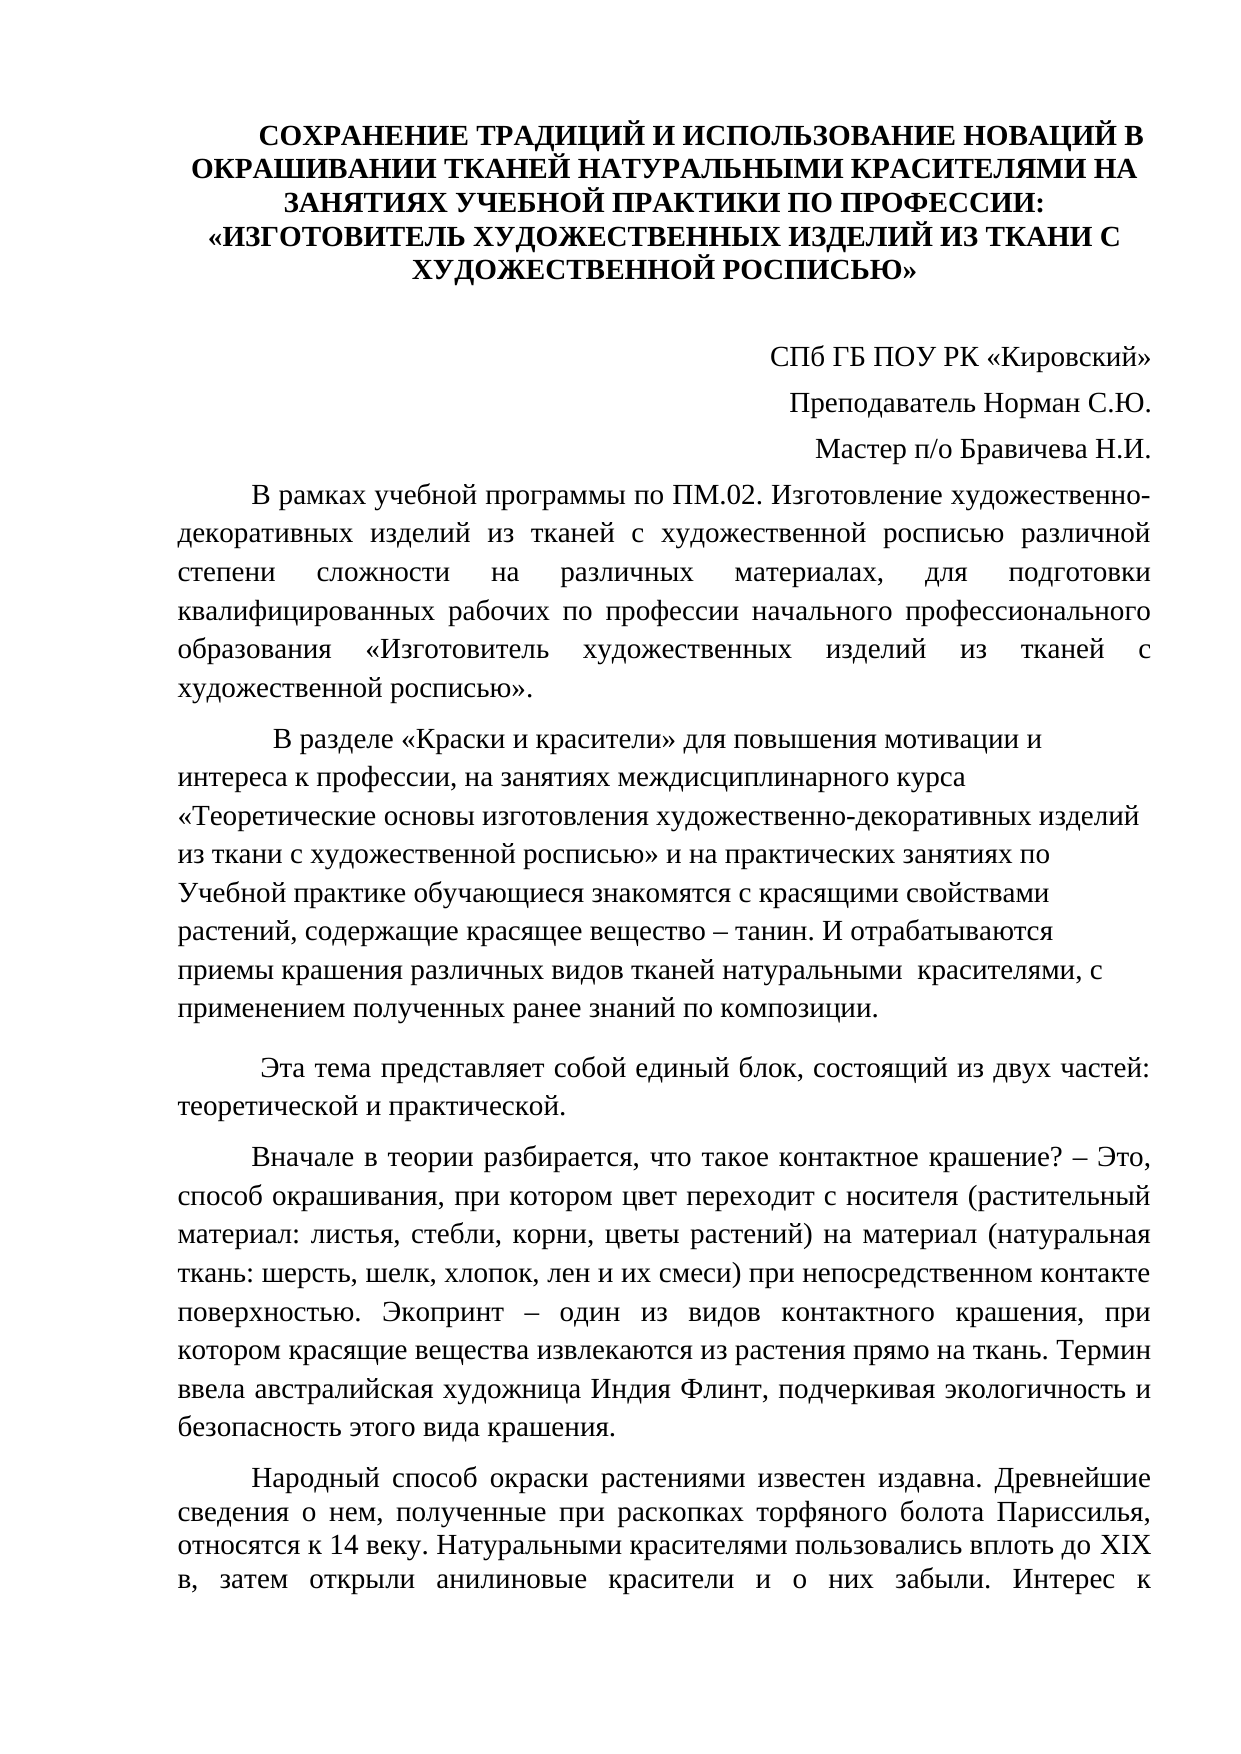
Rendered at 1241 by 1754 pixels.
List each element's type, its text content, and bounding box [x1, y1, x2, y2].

text СПб ГБ ПОУ РК «Кировский» [177, 339, 1152, 372]
text Мастер п/о Бравичева Н.И. [177, 431, 1152, 464]
text Эта тема представляет собой единый блок, состоящий из двух частей: теоретической и практической. [177, 1050, 1152, 1122]
text Сохранение традиций и использование новаций в окрашивании тканей натуральными красителями на занятиях учебной практики по профессии: «Изготовитель художественных изделий из ткани с художественной росписью» [177, 118, 1152, 286]
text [177, 1460, 1152, 1594]
text В рамках учебной программы по ПМ.02. Изготовление художественно-декоративных изделий из тканей с художественной росписью различной степени сложности на различных материалах, для подготовки квалифицированных рабочих по профессии начального профессионального образования «Изготовитель художественных изделий из тканей с художественной росписью». [177, 477, 1152, 703]
text В разделе «Краски и красители» для повышения мотивации и интереса к профессии, на занятиях междисциплинарного курса «Теоретические основы изготовления художественно-декоративных изделий из ткани с художественной росписью» и на практических занятиях по Учебной практике обучающиеся знакомятся с красящими свойствами растений, содержащие красящее вещество – танин. И отрабатываются приемы крашения различных видов тканей натуральными красителями, с применением полученных ранее знаний по композиции. [177, 721, 1152, 1024]
text Вначале в теории разбирается, что такое контактное крашение? – Это, способ окрашивания, при котором цвет переходит с носителя (растительный материал: листья, стебли, корни, цветы растений) на материал (натуральная ткань: шерсть, шелк, хлопок, лен и их смеси) при непосредственном контакте поверхностью. Экопринт – один из видов контактного крашения, при котором красящие вещества извлекаются из растения прямо на ткань. Термин ввела австралийская художница Индия Флинт, подчеркивая экологичность и безопасность этого вида крашения. [177, 1139, 1152, 1443]
text Преподаватель Норман С.Ю. [177, 385, 1152, 418]
